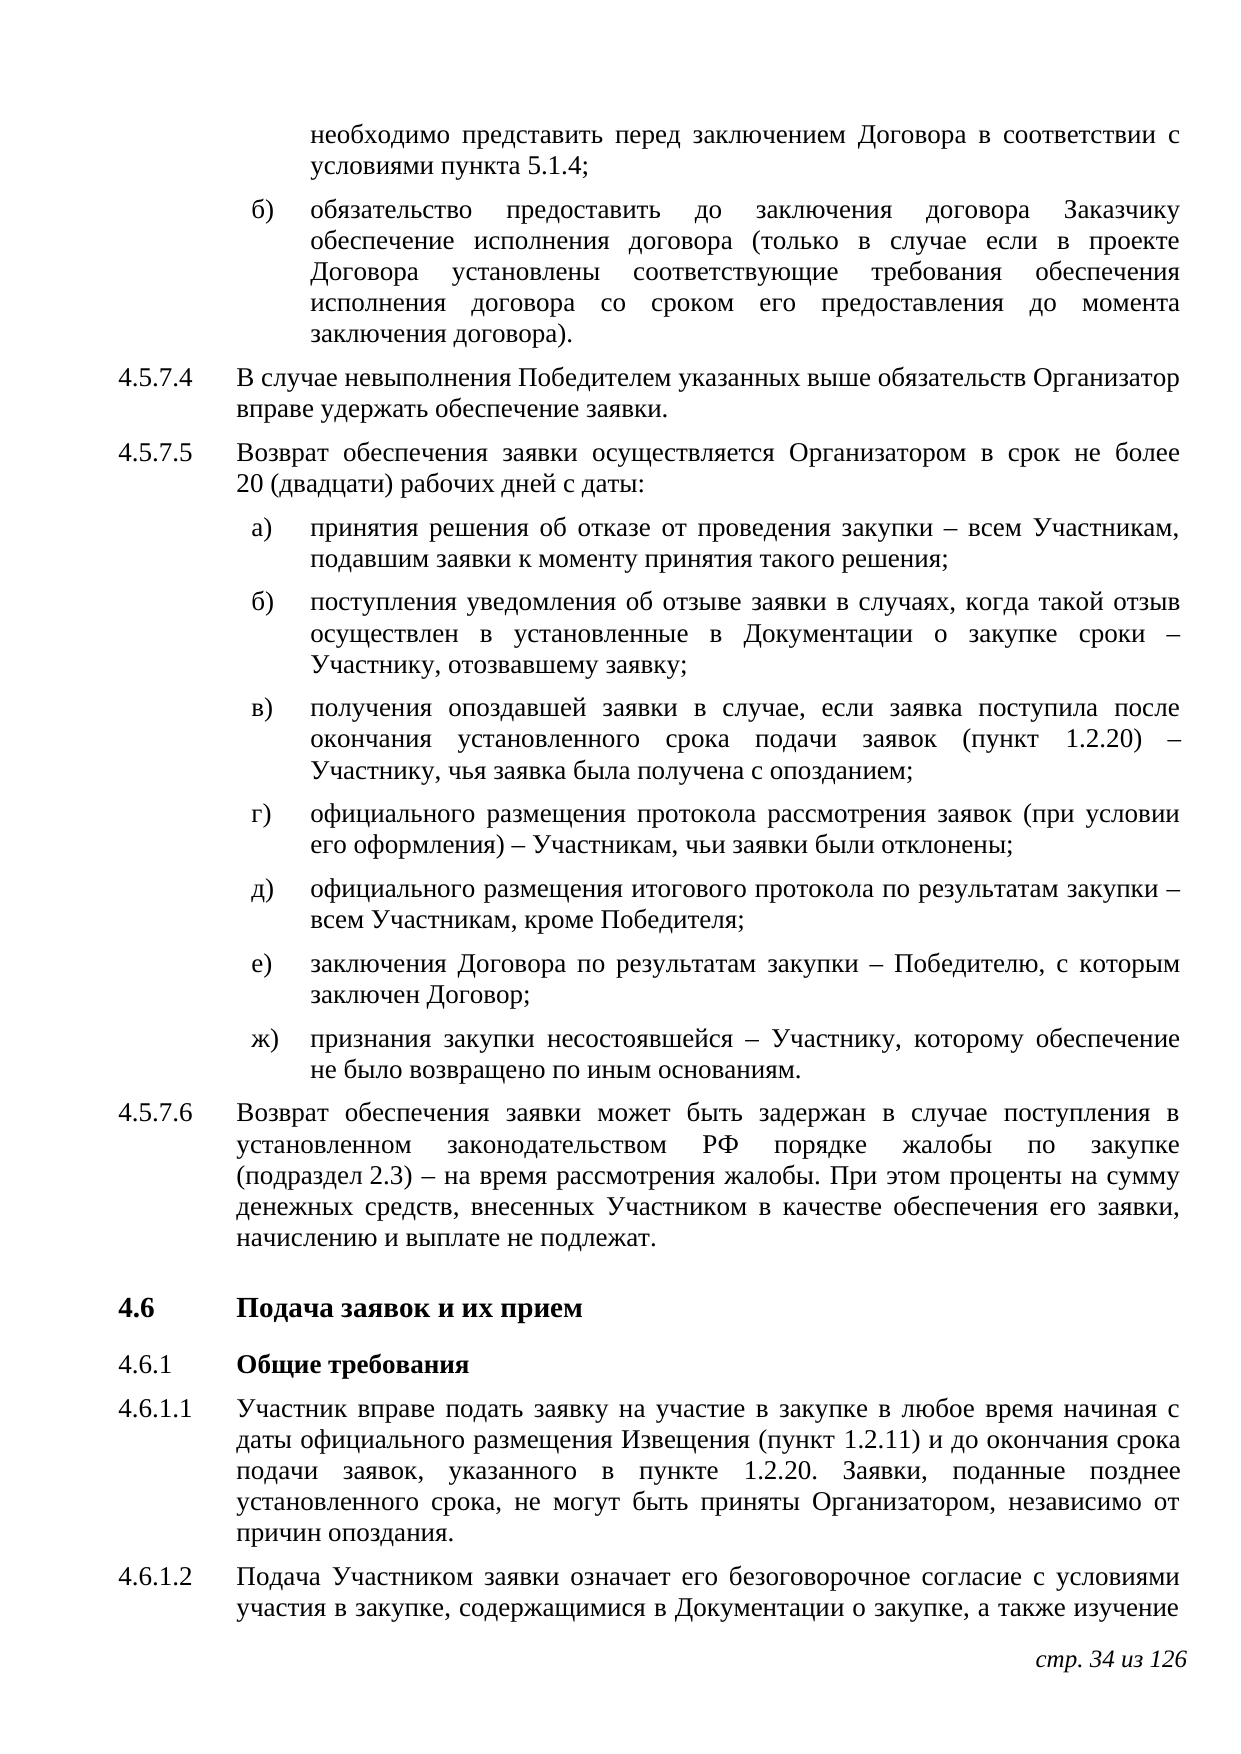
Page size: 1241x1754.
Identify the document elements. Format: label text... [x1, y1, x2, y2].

text официального размещения итогового протокола по результатам закупки – всем Участникам, кроме Победителя; [251, 872, 1181, 934]
text Возврат обеспечения заявки может быть задержан в случае поступления в установленном законодательством РФ порядке жалобы по закупке (подраздел 2.3) – на время рассмотрения жалобы. При этом проценты на сумму денежных средств, внесенных Участником в качестве обеспечения его заявки, начислению и выплате не подлежат. [118, 1097, 1181, 1252]
text заключения Договора по результатам закупки – Победителю, с которым заключен Договор; [251, 947, 1181, 1009]
text официального размещения протокола рассмотрения заявок (при условии его оформления) – Участникам, чьи заявки были отклонены; [251, 797, 1181, 860]
text поступления уведомления об отзыве заявки в случаях, когда такой отзыв осуществлен в установленные в Документации о закупке сроки – Участнику, отозвавшему заявку; [251, 586, 1181, 679]
text Общие требования [118, 1348, 1181, 1379]
text обязательство предоставить до заключения договора Заказчику обеспечение исполнения договора (только в случае если в проекте Договора установлены соответствующие требования обеспечения исполнения договора со сроком его предоставления до момента заключения договора). [251, 193, 1181, 349]
list Участник вправе подать заявку на участие в закупке в любое время начиная с даты официального размещения Извещения (пункт 1.2.11) и до окончания срока подачи заявок, указанного в пункте 1.2.20. Заявки, поданные позднее установленного срока, не могут быть приняты Организатором, независимо от причин опоздания. [118, 1392, 1181, 1548]
text получения опоздавшей заявки в случае, если заявка поступила после окончания установленного срока подачи заявок (пункт 1.2.20) – Участнику, чья заявка была получена с опозданием; [251, 691, 1181, 785]
subtitle Подача заявок и их прием [118, 1290, 1181, 1323]
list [118, 1560, 1181, 1622]
text Возврат обеспечения заявки осуществляется Организатором в срок не более 20 (двадцати) рабочих дней с даты: [118, 436, 1181, 498]
text В случае невыполнения Победителем указанных выше обязательств Организатор вправе удержать обеспечение заявки. [118, 361, 1181, 423]
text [251, 118, 1181, 180]
text принятия решения об отказе от проведения закупки – всем Участникам, подавшим заявки к моменту принятия такого решения; [251, 511, 1181, 573]
text признания закупки несостоявшейся – Участнику, которому обеспечение не было возвращено по иным основаниям. [251, 1022, 1181, 1084]
